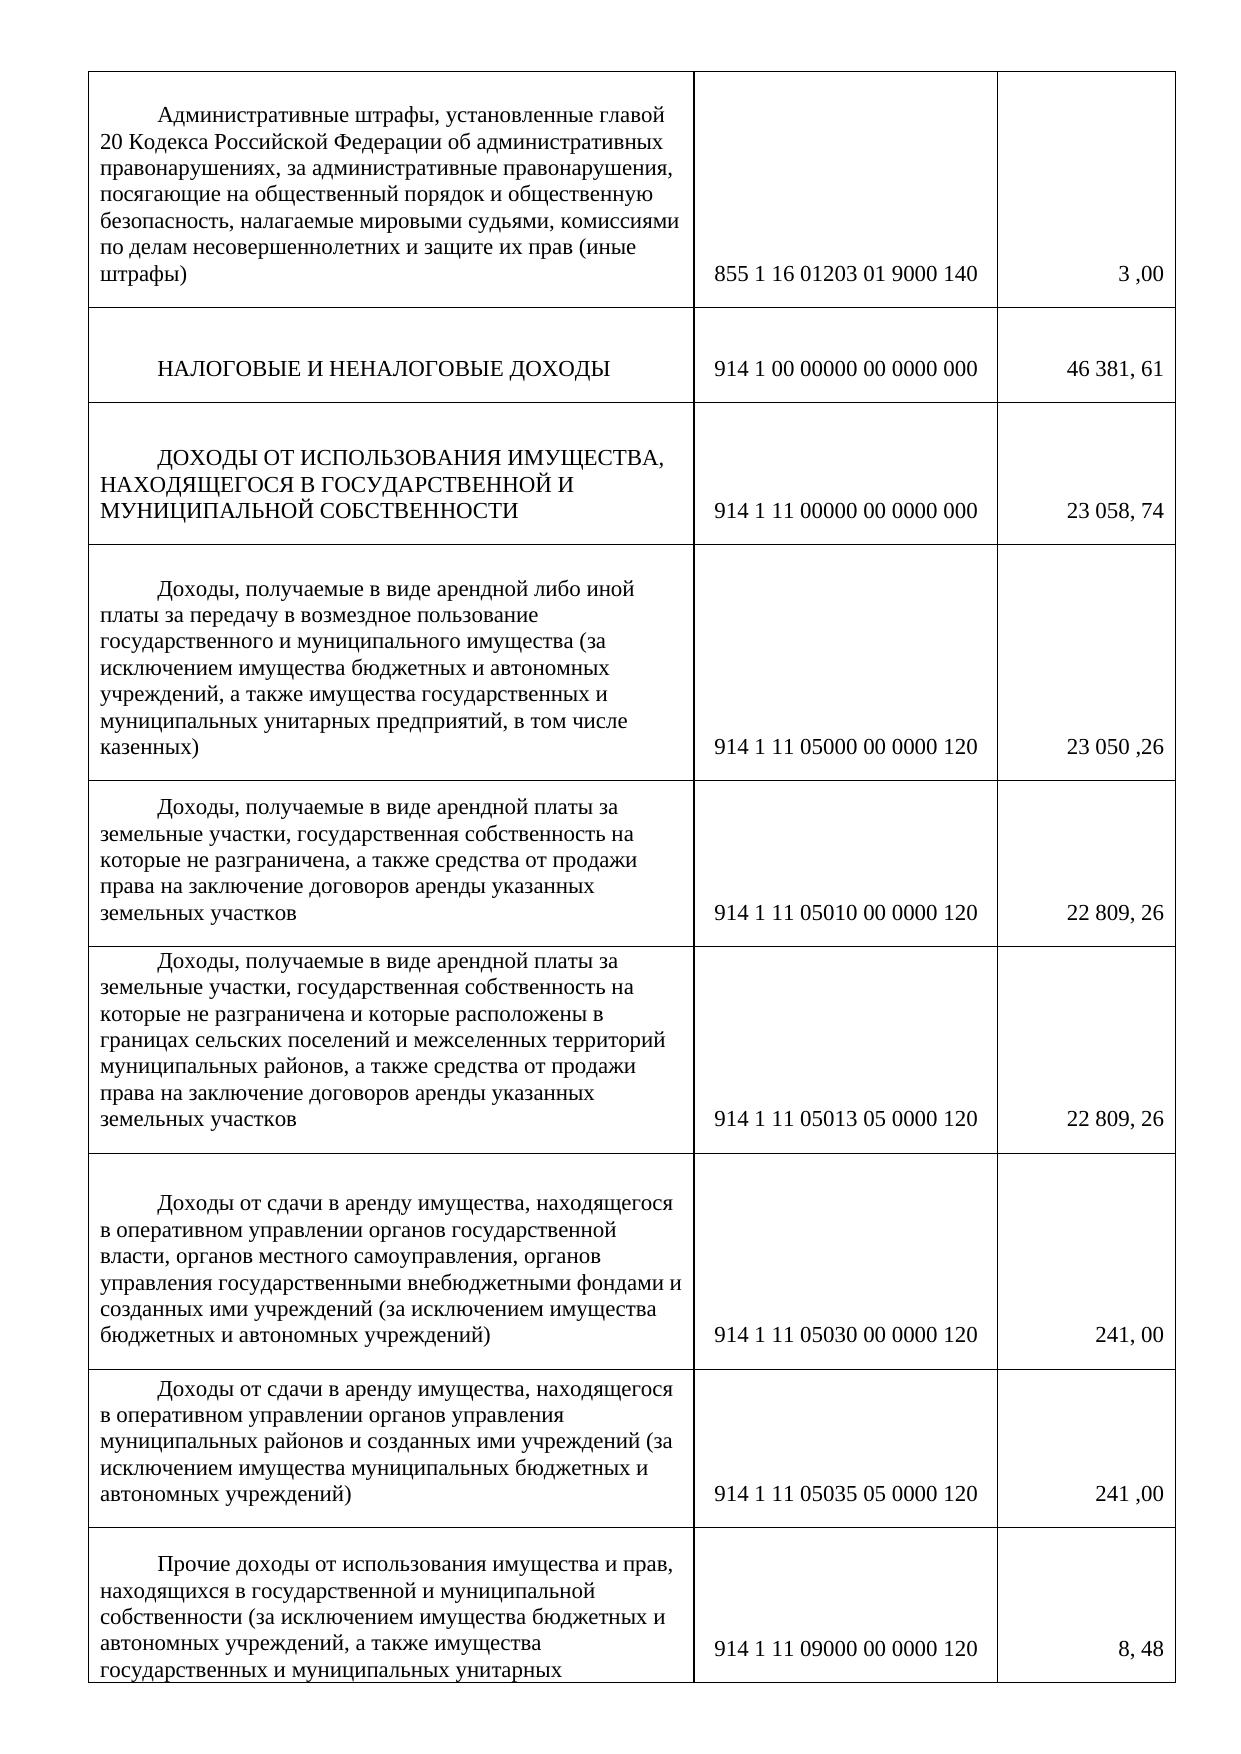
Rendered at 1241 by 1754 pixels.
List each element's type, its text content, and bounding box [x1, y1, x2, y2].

table_cell 3 ,00 [998, 72, 1175, 307]
table_cell 914 1 11 05030 00 0000 120 [695, 1154, 997, 1368]
table_cell 241 ,00 [998, 1370, 1175, 1527]
table_cell 914 1 11 05000 00 0000 120 [695, 545, 997, 780]
table_cell 22 809, 26 [998, 947, 1175, 1152]
table_cell 914 1 00 00000 00 0000 000 [695, 308, 997, 402]
table_cell 914 1 11 05010 00 0000 120 [695, 781, 997, 946]
table_cell 8, 48 [998, 1528, 1175, 1682]
table_cell Доходы, получаемые в виде арендной платы за земельные участки, государственная собственность на которые не разграничена, а также средства от продажи права на заключение договоров аренды указанных земельных участков [89, 781, 693, 946]
table_cell 22 809, 26 [998, 781, 1175, 946]
table_cell 914 1 11 00000 00 0000 000 [695, 403, 997, 544]
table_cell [695, 1528, 997, 1682]
table_cell ДОХОДЫ ОТ ИСПОЛЬЗОВАНИЯ ИМУЩЕСТВА, НАХОДЯЩЕГОСЯ В ГОСУДАРСТВЕННОЙ И МУНИЦИПАЛЬНОЙ СОБСТВЕННОСТИ [89, 403, 693, 544]
table_cell 241, 00 [998, 1154, 1175, 1368]
table_cell Доходы от сдачи в аренду имущества, находящегося в оперативном управлении органов государственной власти, органов местного самоуправления, органов управления государственными внебюджетными фондами и созданных ими учреждений (за исключением имущества бюджетных и автономных учреждений) [89, 1154, 693, 1368]
table_cell 46 381, 61 [998, 308, 1175, 402]
table_cell Доходы, получаемые в виде арендной платы за земельные участки, государственная собственность на которые не разграничена и которые расположены в границах сельских поселений и межселенных территорий муниципальных районов, а также средства от продажи права на заключение договоров аренды указанных земельных участков [89, 947, 693, 1152]
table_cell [89, 1528, 693, 1682]
table_cell Доходы, получаемые в виде арендной либо иной платы за передачу в возмездное пользование государственного и муниципального имущества (за исключением имущества бюджетных и автономных учреждений, а также имущества государственных и муниципальных унитарных предприятий, в том числе казенных) [89, 545, 693, 780]
table_cell 23 050 ,26 [998, 545, 1175, 780]
table_cell Доходы от сдачи в аренду имущества, находящегося в оперативном управлении органов управления муниципальных районов и созданных ими учреждений (за исключением имущества муниципальных бюджетных и автономных учреждений) [89, 1370, 693, 1527]
table_cell 914 1 11 05035 05 0000 120 [695, 1370, 997, 1527]
table_cell Административные штрафы, установленные главой 20 Кодекса Российской Федерации об административных правонарушениях, за административные правонарушения, посягающие на общественный порядок и общественную безопасность, налагаемые мировыми судьями, комиссиями по делам несовершеннолетних и защите их прав (иные штрафы) [89, 72, 693, 307]
table_cell 914 1 11 05013 05 0000 120 [695, 947, 997, 1152]
table_cell НАЛОГОВЫЕ И НЕНАЛОГОВЫЕ ДОХОДЫ [89, 308, 693, 402]
table_cell 23 058, 74 [998, 403, 1175, 544]
table_cell 855 1 16 01203 01 9000 140 [695, 72, 997, 307]
